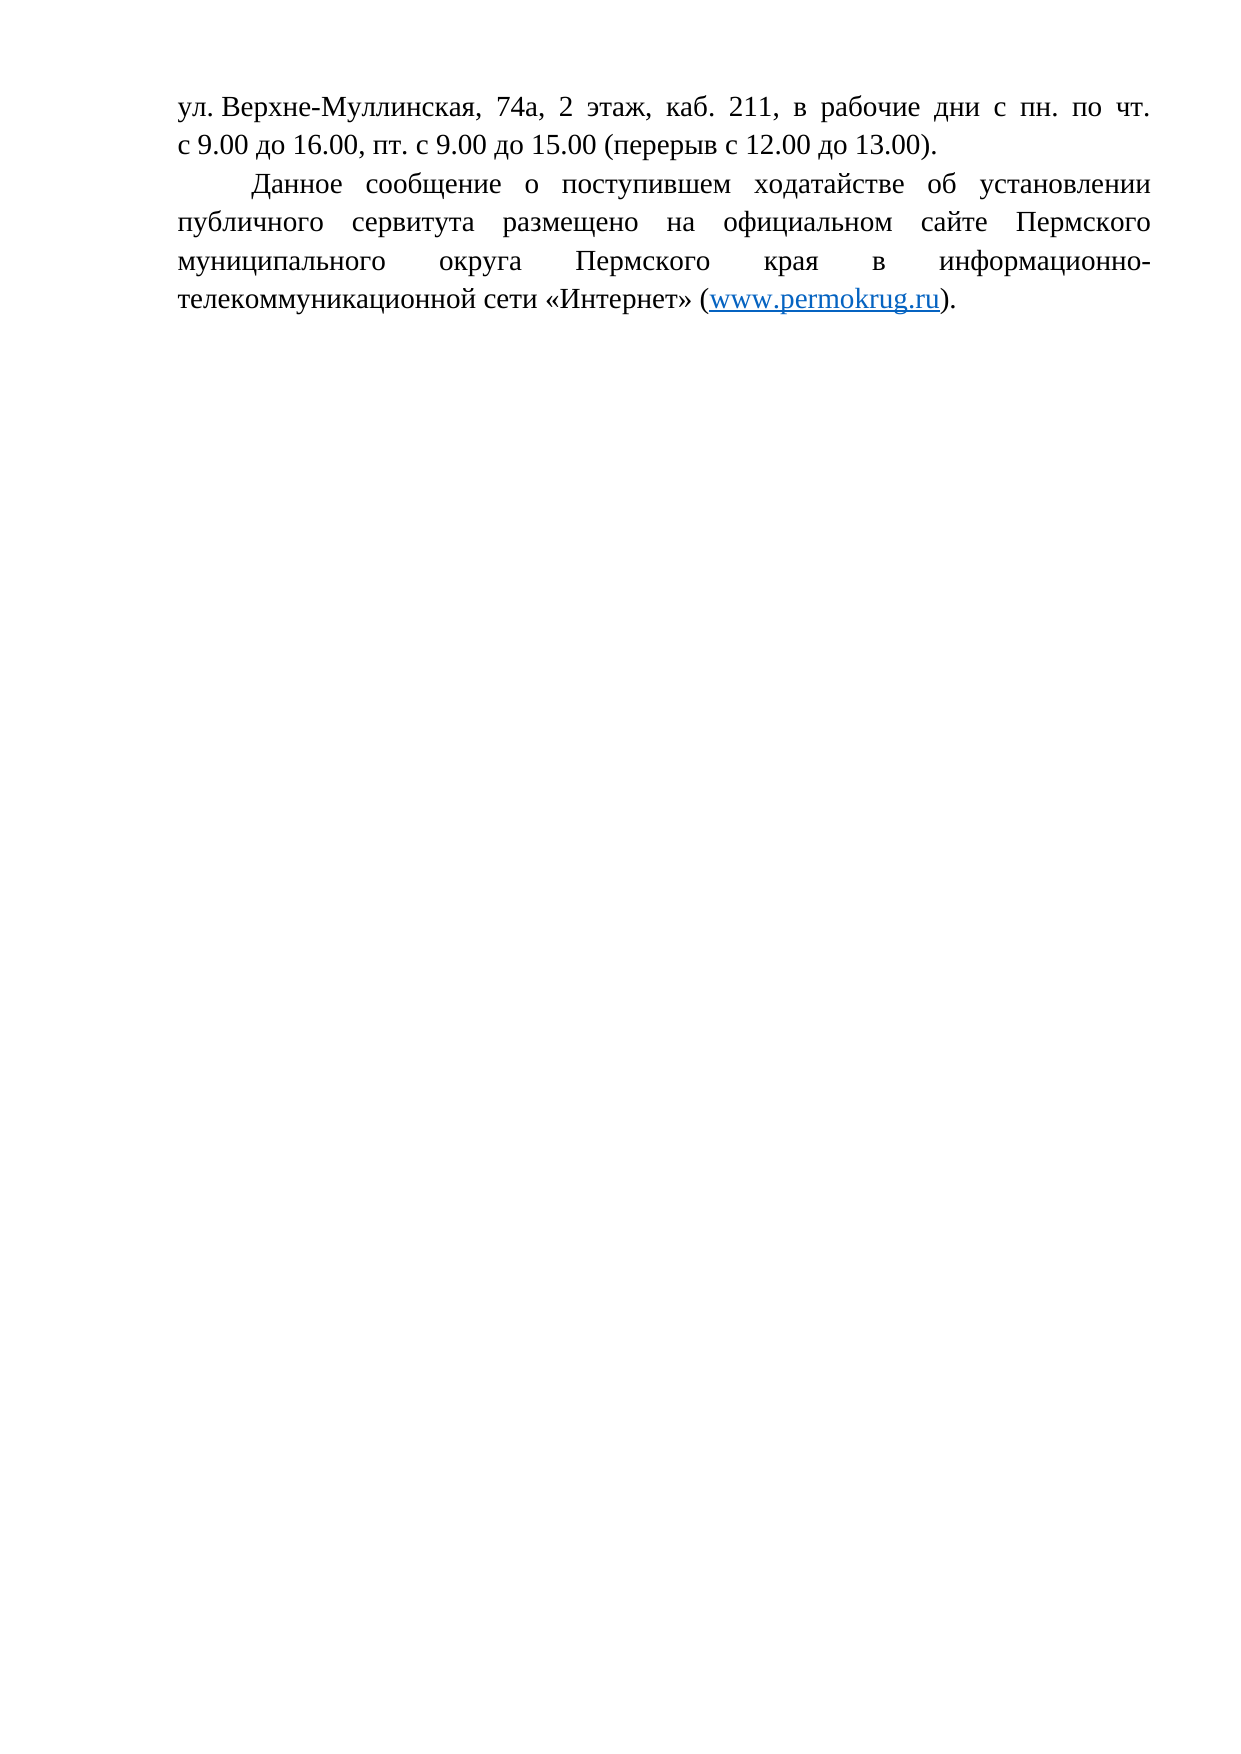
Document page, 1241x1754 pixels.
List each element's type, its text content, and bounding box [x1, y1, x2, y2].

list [177, 89, 1152, 161]
text Данное сообщение о поступившем ходатайстве об установлении публичного сервитута размещено на официальном сайте Пермского муниципального округа Пермского края в информационно-телекоммуникационной сети «Интернет» (www.permokrug.ru). [177, 166, 1152, 315]
